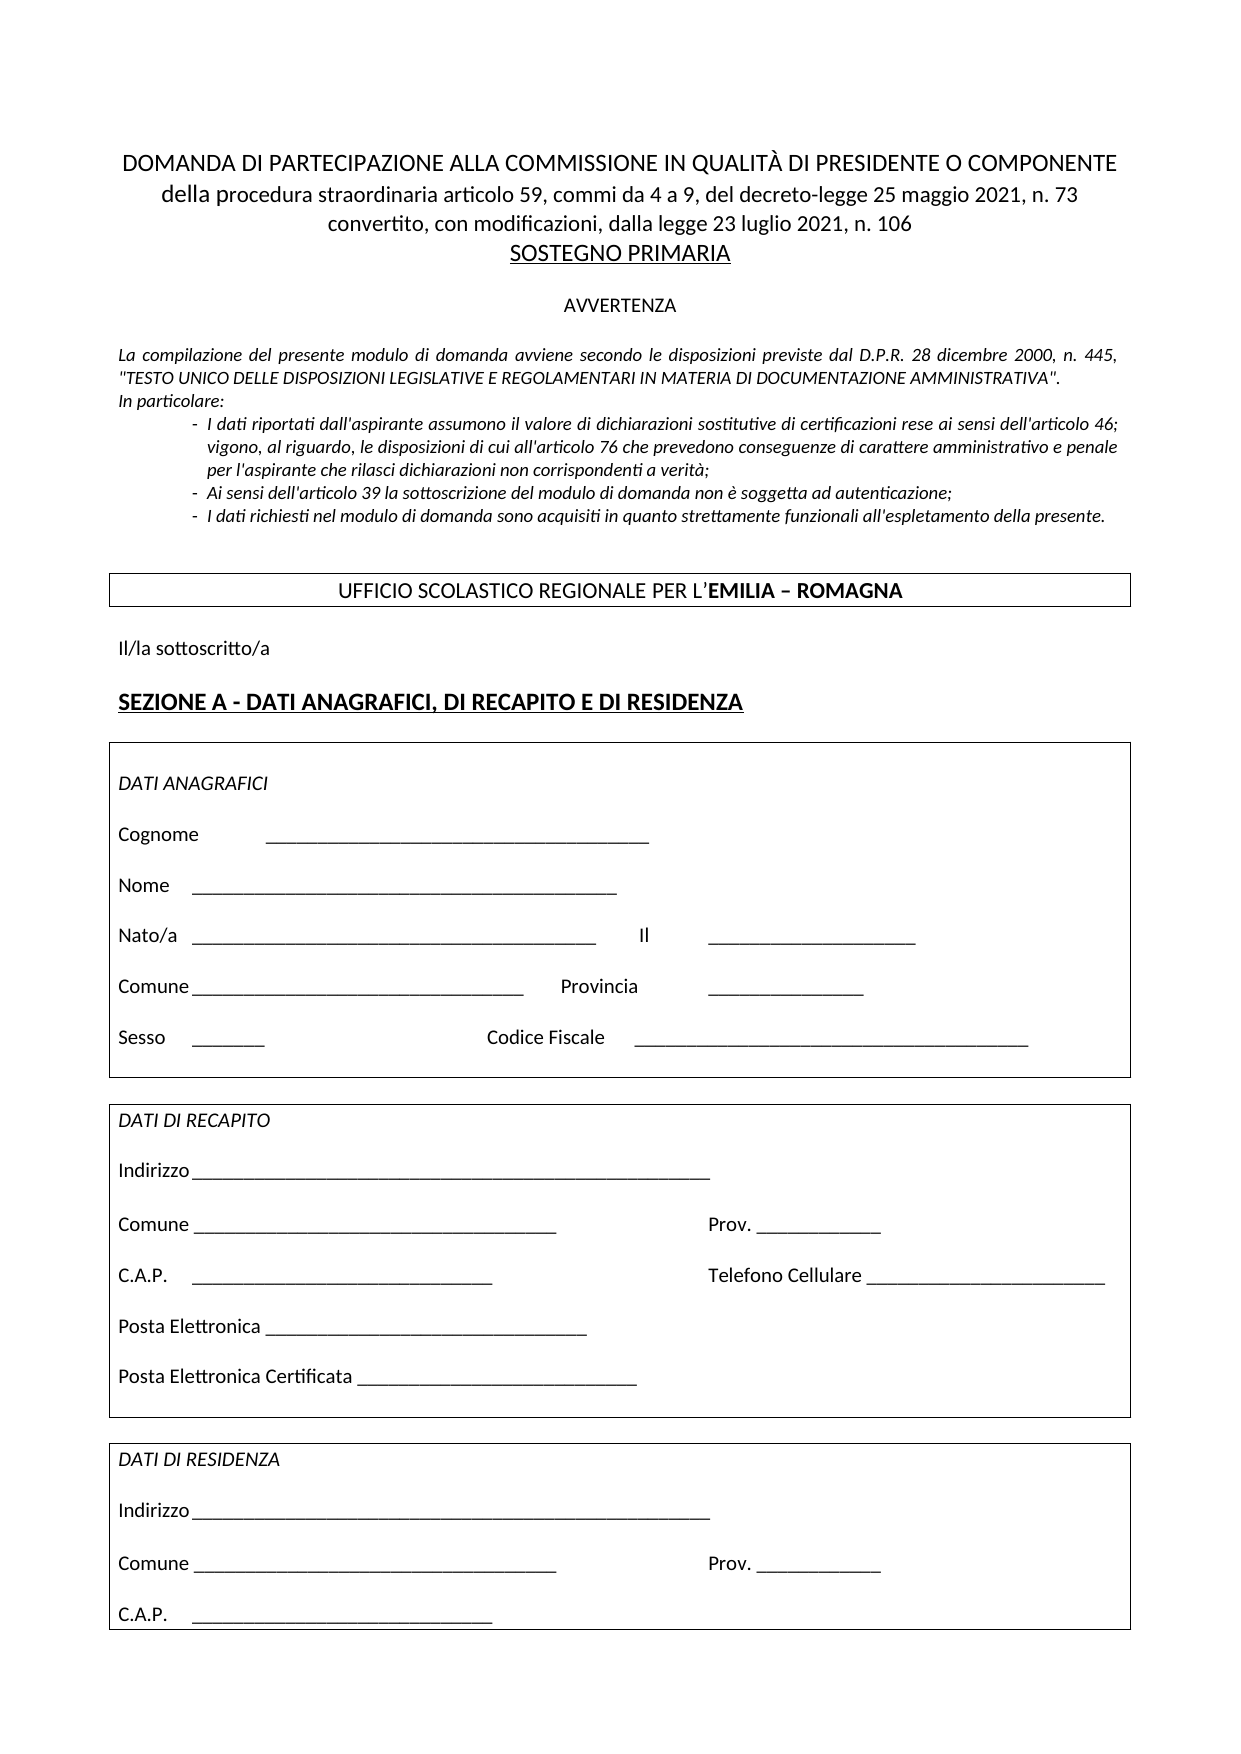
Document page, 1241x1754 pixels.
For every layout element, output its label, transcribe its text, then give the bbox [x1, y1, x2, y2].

text Nome _________________________________________ [118, 872, 1122, 897]
text DATI DI RESIDENZA [110, 1444, 1130, 1472]
text Cognome _____________________________________ [118, 821, 1122, 846]
list Ai sensi dell'articolo 39 la sottoscrizione del modulo di domanda non è soggetta ad autenticazione; [192, 481, 1122, 504]
text Posta Elettronica _______________________________ [118, 1313, 1122, 1338]
text Comune ___________________________________ Prov. ____________ [118, 1550, 1122, 1576]
text DOMANDA DI PARTECIPAZIONE ALLA COMMISSIONE IN QUALITÀ DI PRESIDENTE O COMPONENTE della procedura straordinaria articolo 59, commi da 4 a 9, del decreto-legge 25 maggio 2021, n. 73 convertito, con modificazioni, dalla legge 23 luglio 2021, n. 106 [118, 148, 1122, 237]
text DATI ANAGRAFICI [118, 770, 1122, 796]
text Indirizzo __________________________________________________ [118, 1497, 1122, 1522]
text DATI DI RECAPITO [110, 1105, 1130, 1132]
text Indirizzo __________________________________________________ [118, 1158, 1122, 1183]
text Comune ________________________________ Provincia _______________ [118, 973, 1122, 999]
text La compilazione del presente modulo di domanda avviene secondo le disposizioni previste dal D.P.R. 28 dicembre 2000, n. 445, "TESTO UNICO DELLE DISPOSIZIONI LEGISLATIVE E REGOLAMENTARI IN MATERIA DI DOCUMENTAZIONE AMMINISTRATIVA". [118, 343, 1122, 389]
text Sesso _______ Codice Fiscale ______________________________________ [118, 1024, 1122, 1050]
text AVVERTENZA [118, 293, 1122, 318]
text C.A.P. _____________________________ Telefono Cellulare _______________________ [118, 1262, 1122, 1287]
text Posta Elettronica Certificata ___________________________ [118, 1364, 1122, 1389]
text C.A.P. _____________________________ [110, 1598, 1130, 1629]
list I dati riportati dall'aspirante assumono il valore di dichiarazioni sostitutive di certificazioni rese ai sensi dell'articolo 46; vigono, al riguardo, le disposizioni di cui all'articolo 76 che prevedono conseguenze di carattere amministrativo e penale per l'aspirante che rilasci dichiarazioni non corrispondenti a verità; [192, 412, 1122, 481]
text SOSTEGNO PRIMARIA [118, 237, 1122, 267]
text Il/la sottoscritto/a [118, 635, 1122, 660]
text SEZIONE A - DATI ANAGRAFICI, DI RECAPITO E DI RESIDENZA [118, 686, 1122, 716]
text Comune ___________________________________ Prov. ____________ [118, 1211, 1122, 1237]
text Nato/a _______________________________________ Il ____________________ [118, 923, 1122, 948]
list I dati richiesti nel modulo di domanda sono acquisiti in quanto strettamente funzionali all'espletamento della presente. [192, 504, 1122, 527]
text UFFICIO SCOLASTICO REGIONALE PER L’EMILIA – ROMAGNA [110, 574, 1130, 606]
text In particolare: [118, 389, 1122, 412]
